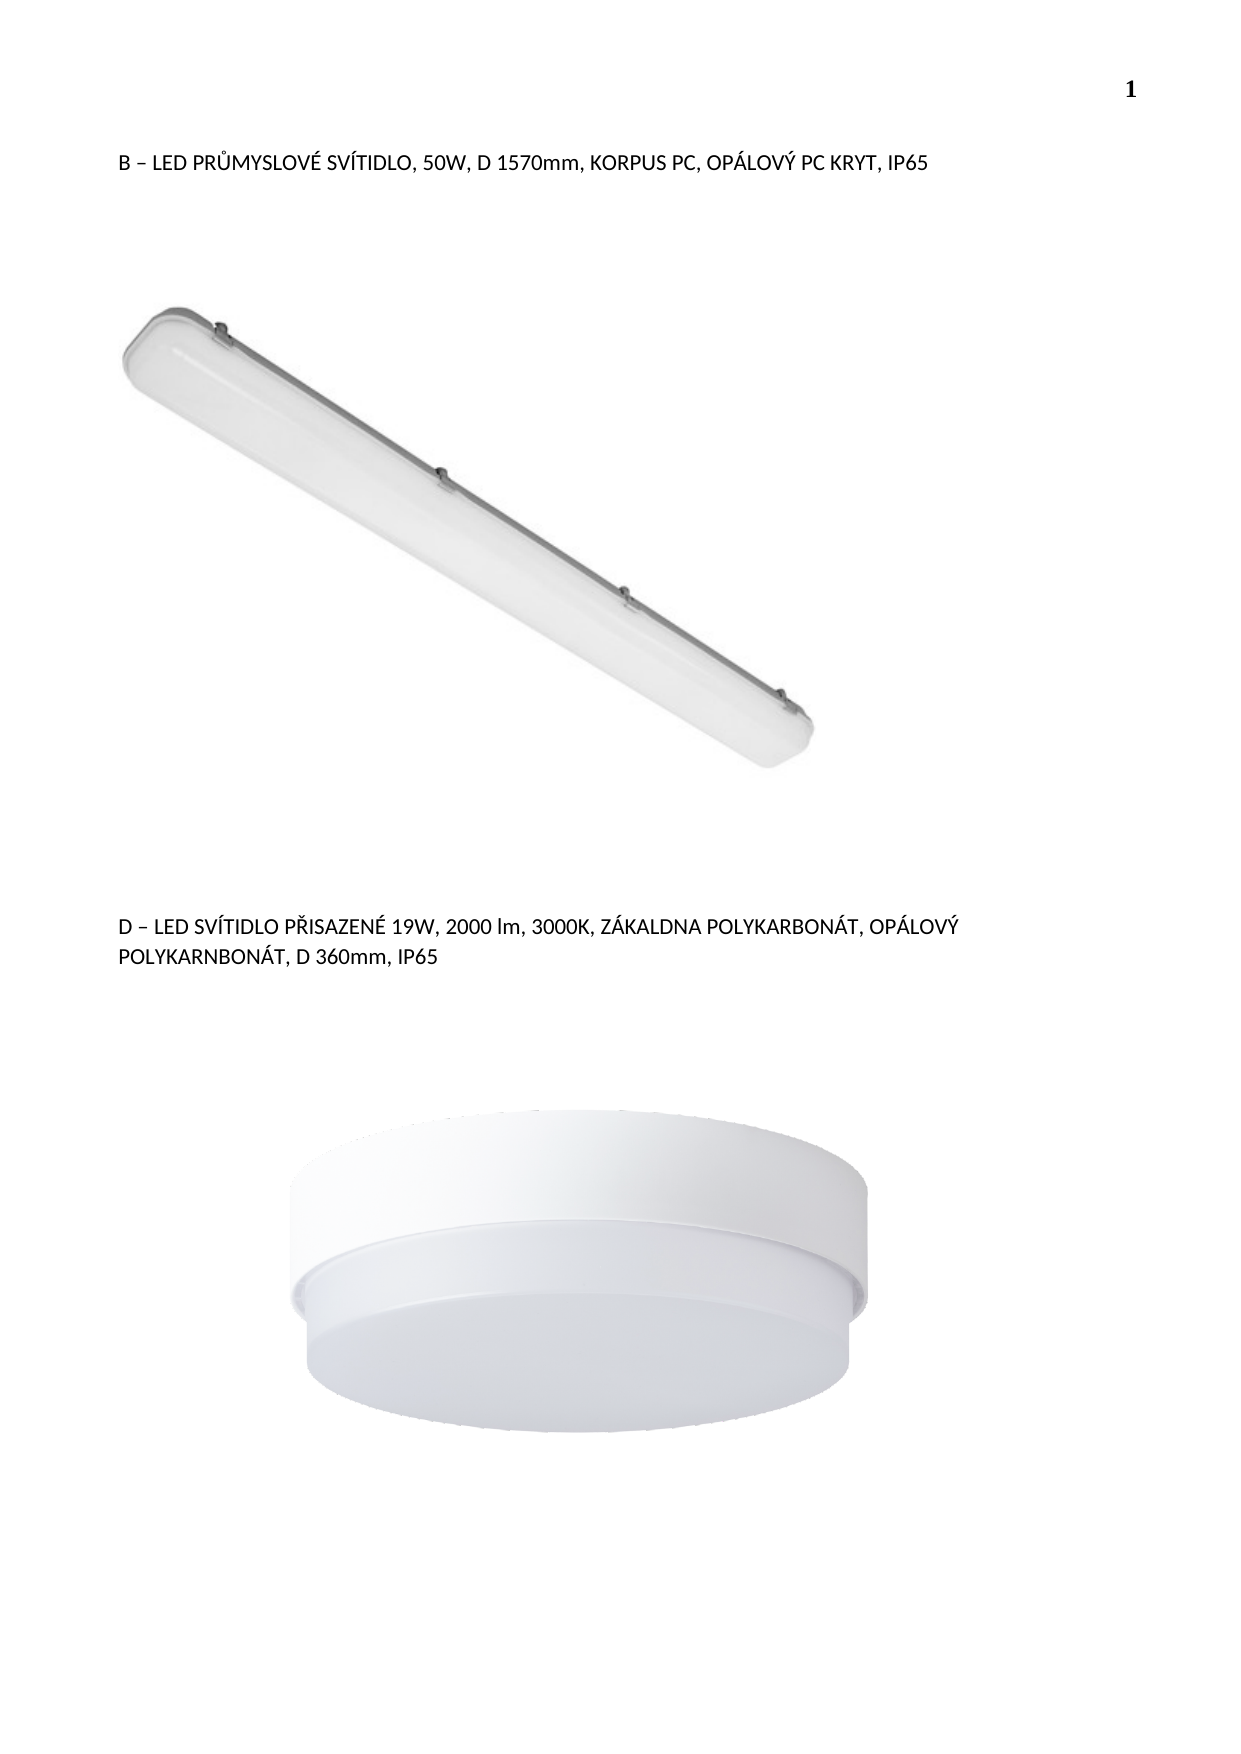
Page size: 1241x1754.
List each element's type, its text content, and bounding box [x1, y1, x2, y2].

picture [118, 988, 1024, 1544]
text B – LED PRŮMYSLOVÉ SVÍTIDLO, 50W, D 1570mm, KORPUS PC, OPÁLOVÝ PC KRYT, IP65 [118, 148, 1137, 176]
picture [118, 194, 817, 893]
text D – LED SVÍTIDLO PŘISAZENÉ 19W, 2000 lm, 3000K, ZÁKALDNA POLYKARBONÁT, OPÁLOVÝ POLYKARNBONÁT, D 360mm, IP65 [118, 912, 1137, 970]
